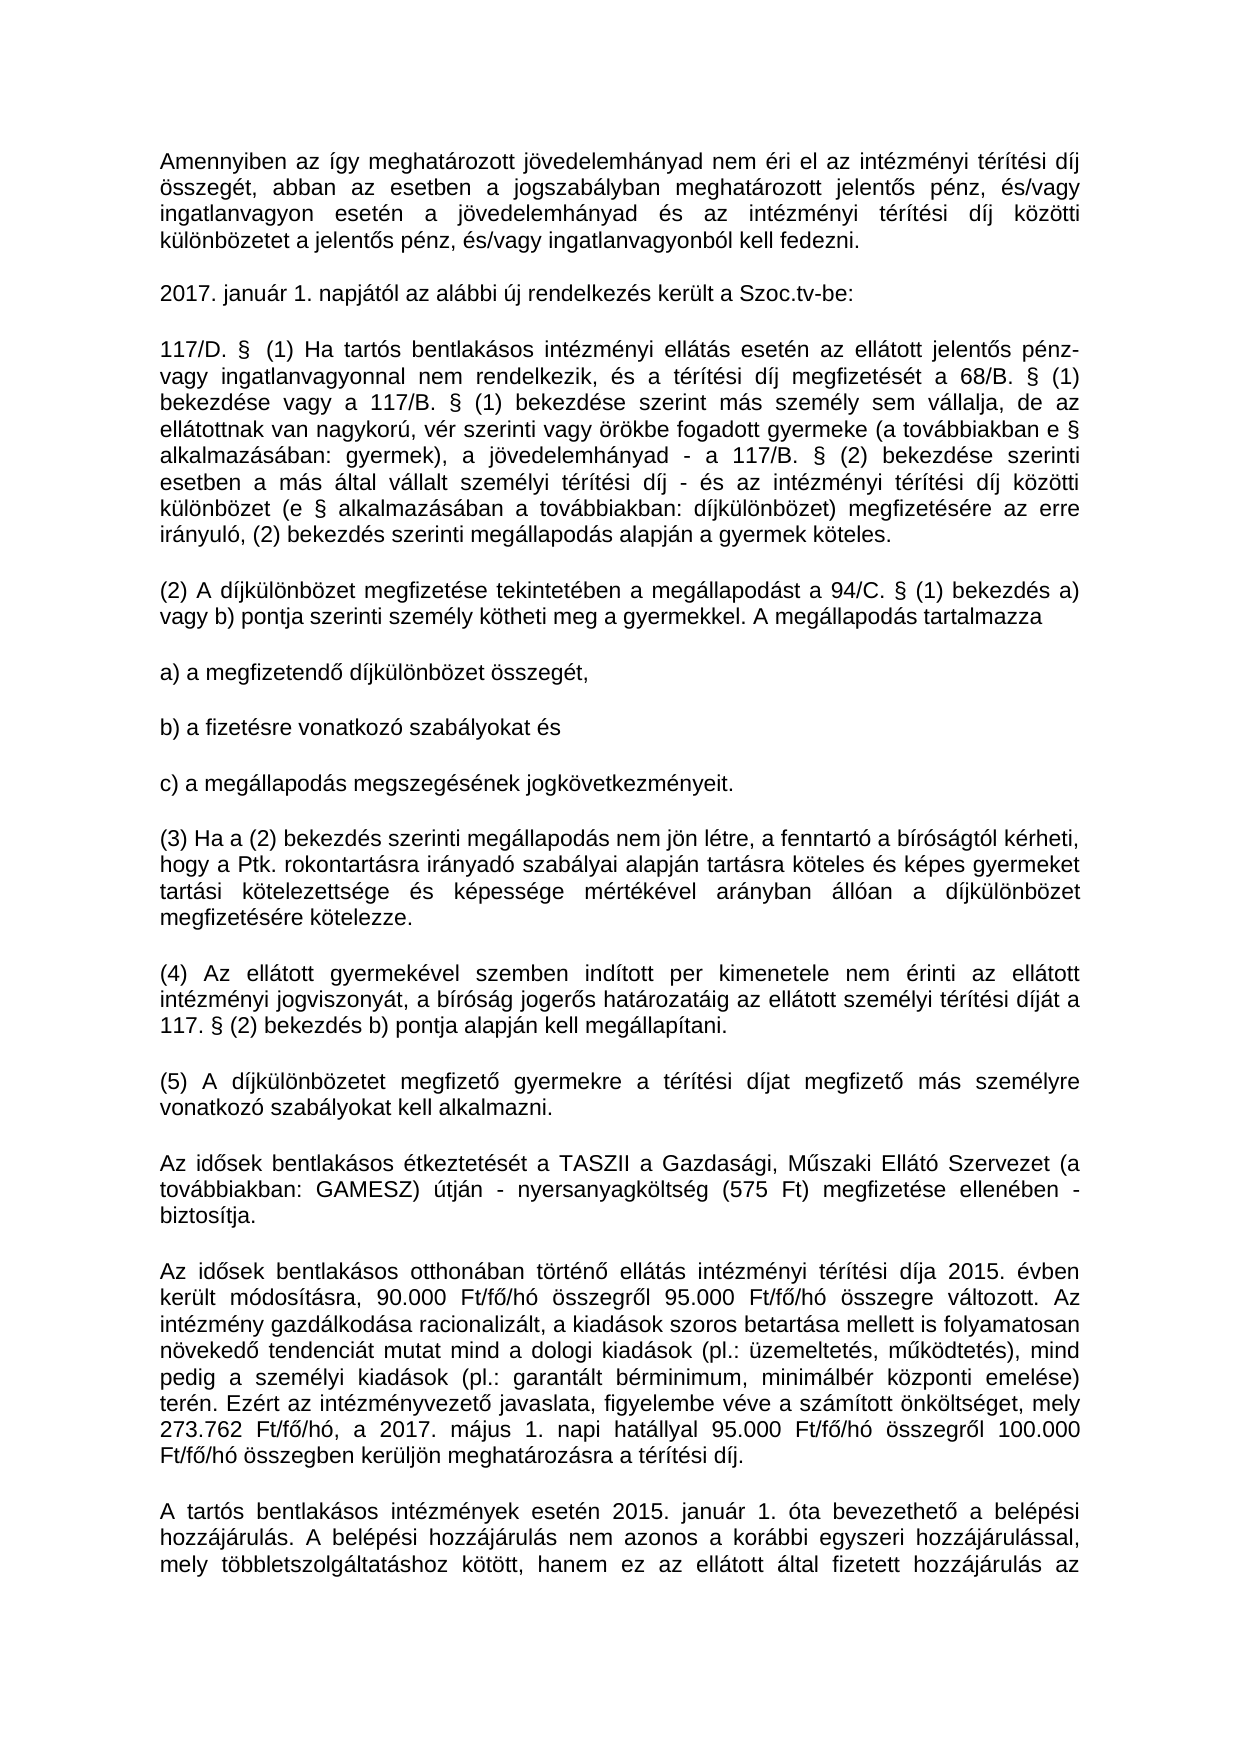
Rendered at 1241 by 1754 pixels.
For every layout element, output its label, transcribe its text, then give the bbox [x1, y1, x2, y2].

text c) a megállapodás megszegésének jogkövetkezményeit. [159, 769, 1081, 796]
text Az idősek bentlakásos étkeztetését a TASZII a Gazdasági, Műszaki Ellátó Szervezet (a továbbiakban: GAMESZ) útján - nyersanyagköltség (575 Ft) megfizetése ellenében - biztosítja. [159, 1150, 1081, 1229]
text 117/D. § (1) Ha tartós bentlakásos intézményi ellátás esetén az ellátott jelentős pénz- vagy ingatlanvagyonnal nem rendelkezik, és a térítési díj megfizetését a 68/B. § (1) bekezdése vagy a 117/B. § (1) bekezdése szerint más személy sem vállalja, de az ellátottnak van nagykorú, vér szerinti vagy örökbe fogadott gyermeke (a továbbiakban e § alkalmazásában: gyermek), a jövedelemhányad - a 117/B. § (2) bekezdése szerinti esetben a más által vállalt személyi térítési díj - és az intézményi térítési díj közötti különbözet (e § alkalmazásában a továbbiakban: díjkülönbözet) megfizetésére az erre irányuló, (2) bekezdés szerinti megállapodás alapján a gyermek köteles. [159, 335, 1081, 547]
text (2) A díjkülönbözet megfizetése tekintetében a megállapodást a 94/C. § (1) bekezdés a) vagy b) pontja szerinti személy kötheti meg a gyermekkel. A megállapodás tartalmazza [159, 577, 1081, 629]
text b) a fizetésre vonatkozó szabályokat és [159, 714, 1081, 740]
text Az idősek bentlakásos otthonában történő ellátás intézményi térítési díja 2015. évben került módosításra, 90.000 Ft/fő/hó összegről 95.000 Ft/fő/hó összegre változott. Az intézmény gazdálkodása racionalizált, a kiadások szoros betartása mellett is folyamatosan növekedő tendenciát mutat mind a dologi kiadások (pl.: üzemeltetés, működtetés), mind pedig a személyi kiadások (pl.: garantált bérminimum, minimálbér központi emelése) terén. Ezért az intézményvezető javaslata, figyelembe véve a számított önköltséget, mely 273.762 Ft/fő/hó, a 2017. május 1. napi hatállyal 95.000 Ft/fő/hó összegről 100.000 Ft/fő/hó összegben kerüljön meghatározásra a térítési díj. [159, 1258, 1081, 1469]
list Amennyiben az így meghatározott jövedelemhányad nem éri el az intézményi térítési díj összegét, abban az esetben a jogszabályban meghatározott jelentős pénz, és/vagy ingatlanvagyon esetén a jövedelemhányad és az intézményi térítési díj közötti különbözetet a jelentős pénz, és/vagy ingatlanvagyonból kell fedezni. [159, 148, 1081, 253]
list 2017. január 1. napjától az alábbi új rendelkezés került a Szoc.tv-be: [159, 279, 1081, 306]
text (4) Az ellátott gyermekével szemben indított per kimenetele nem érinti az ellátott intézményi jogviszonyát, a bíróság jogerős határozatáig az ellátott személyi térítési díját a 117. § (2) bekezdés b) pontja alapján kell megállapítani. [159, 960, 1081, 1039]
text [159, 1498, 1081, 1577]
text (3) Ha a (2) bekezdés szerinti megállapodás nem jön létre, a fenntartó a bíróságtól kérheti, hogy a Ptk. rokontartásra irányadó szabályai alapján tartásra köteles és képes gyermeket tartási kötelezettsége és képessége mértékével arányban állóan a díjkülönbözet megfizetésére kötelezze. [159, 825, 1081, 931]
text (5) A díjkülönbözetet megfizető gyermekre a térítési díjat megfizető más személyre vonatkozó szabályokat kell alkalmazni. [159, 1068, 1081, 1121]
text a) a megfizetendő díjkülönbözet összegét, [159, 658, 1081, 685]
